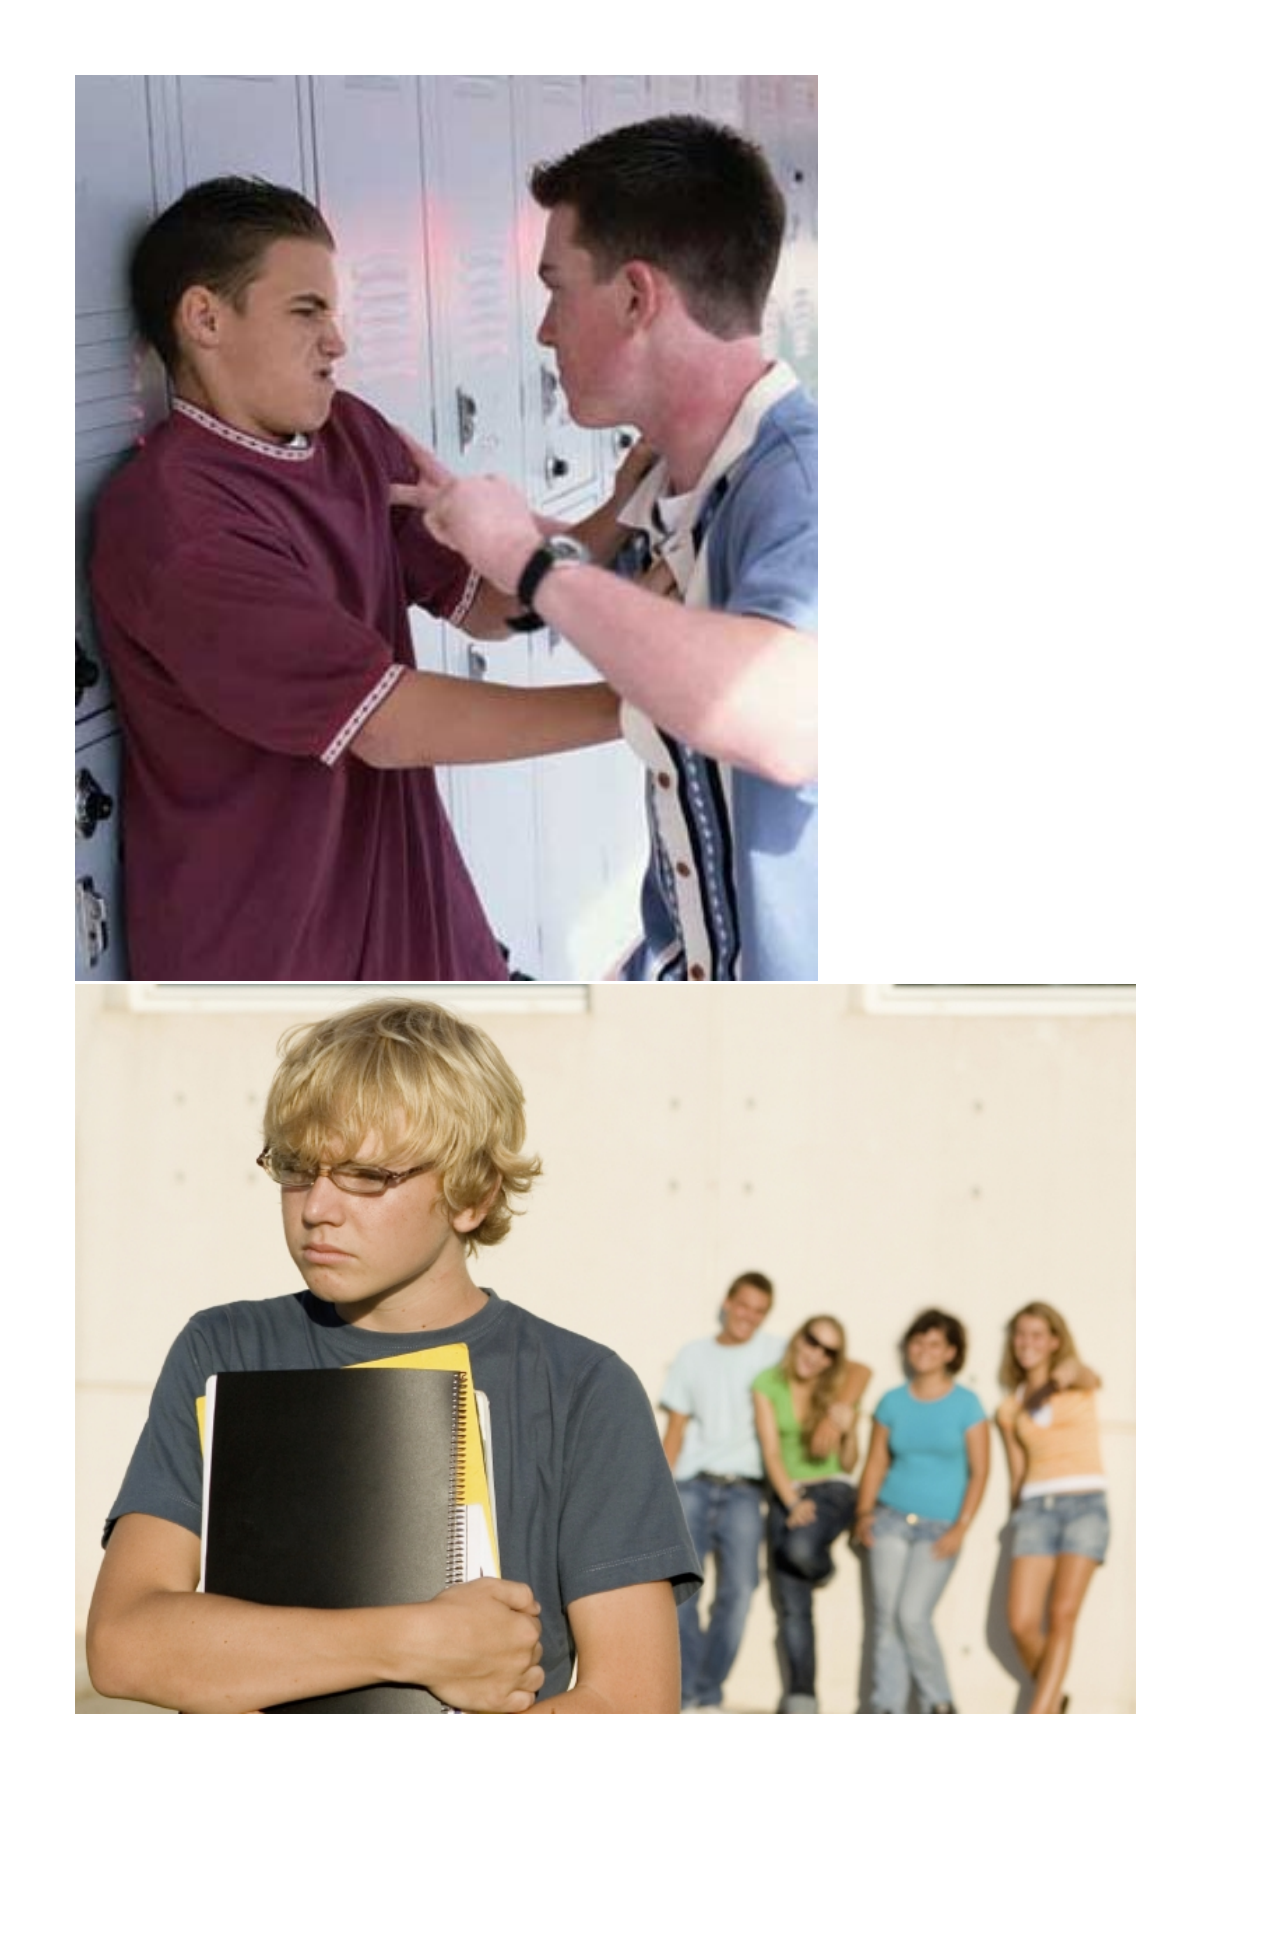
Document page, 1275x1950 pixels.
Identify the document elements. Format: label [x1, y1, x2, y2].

picture [75, 75, 818, 981]
picture [75, 984, 1136, 1714]
